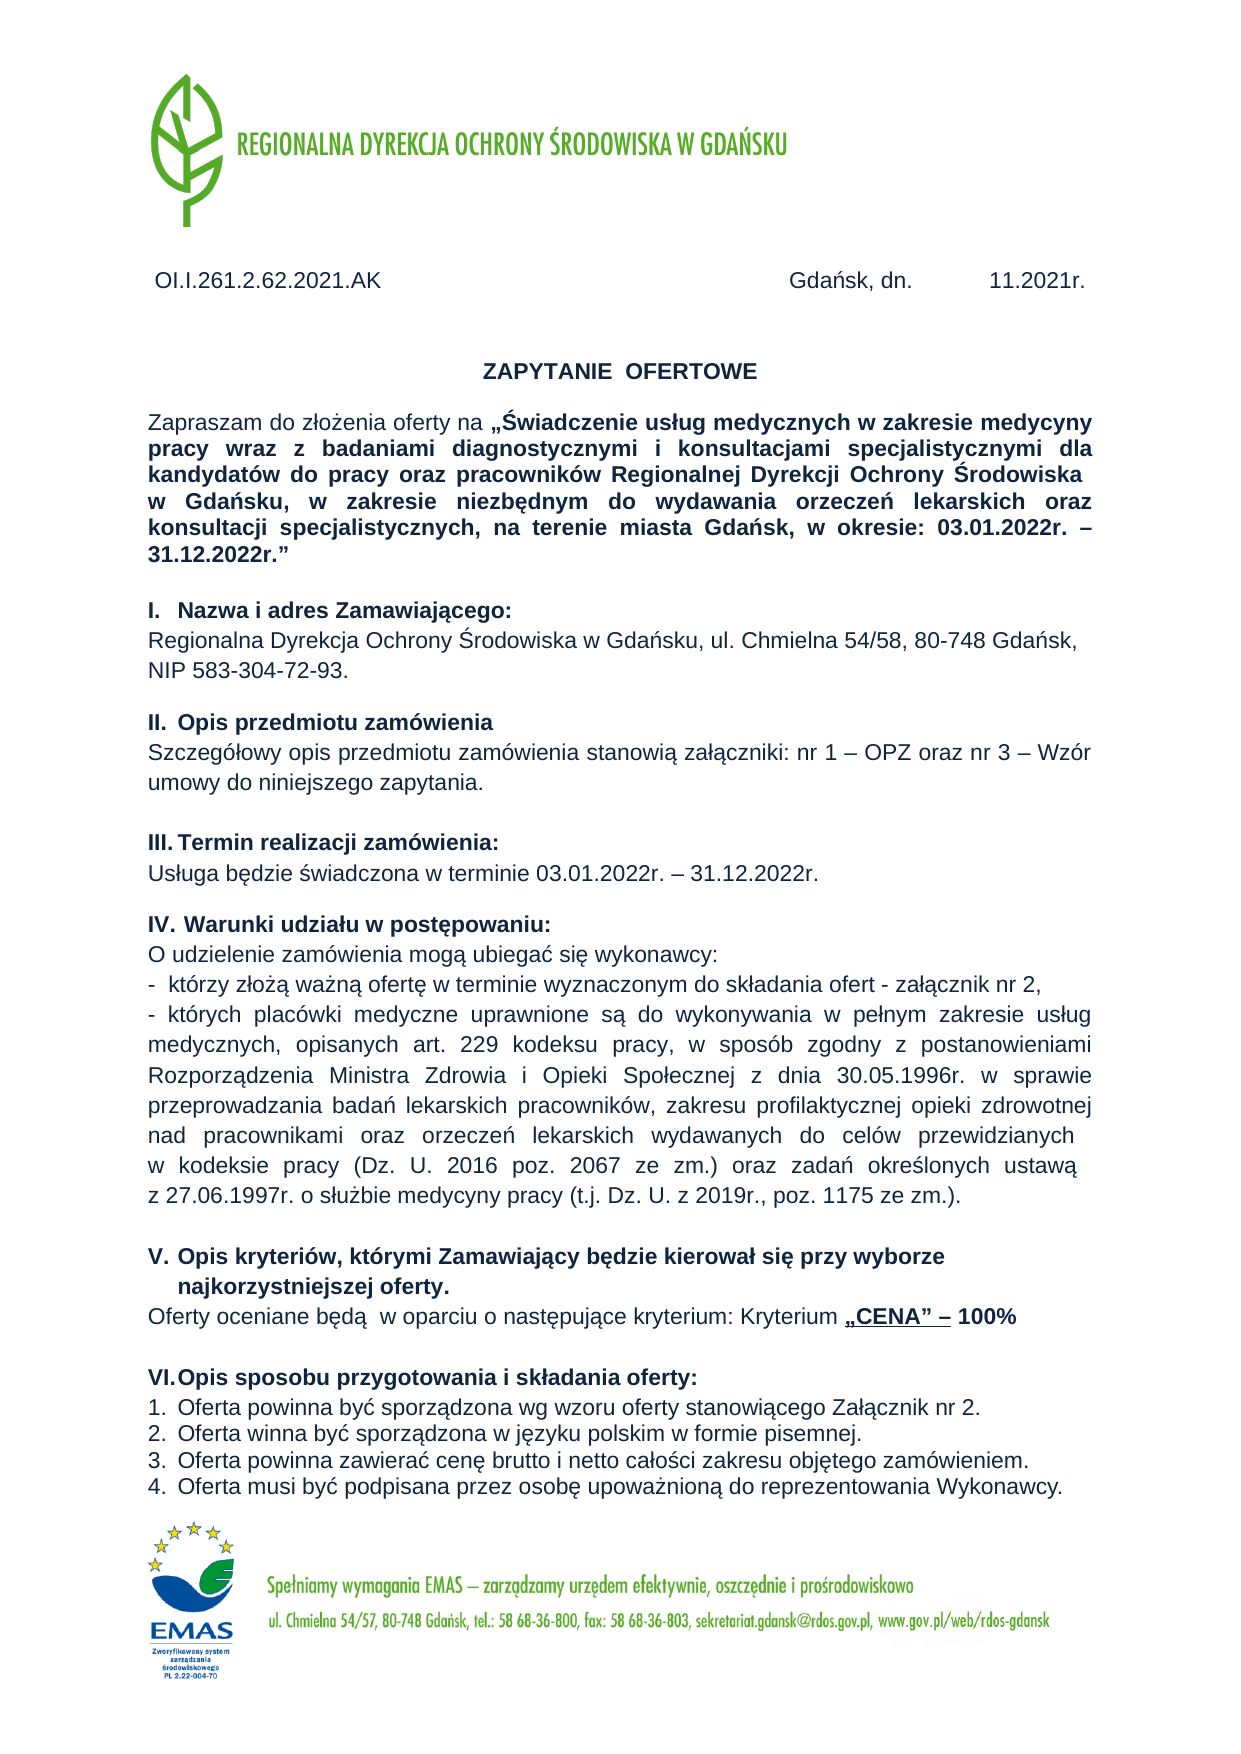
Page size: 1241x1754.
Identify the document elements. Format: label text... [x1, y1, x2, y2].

list Oferta winna być sporządzona w języku polskim w formie pisemnej. [148, 1420, 1093, 1447]
list Oferta powinna zawierać cenę brutto i netto całości zakresu objętego zamówieniem. [148, 1447, 1093, 1473]
text Zapraszam do złożenia oferty na „Świadczenie usług medycznych w zakresie medycyny pracy wraz z badaniami diagnostycznymi i konsultacjami specjalistycznymi dla kandydatów do pracy oraz pracowników Regionalnej Dyrekcji Ochrony Środowiska w Gdańsku, w zakresie niezbędnym do wydawania orzeczeń lekarskich oraz konsultacji specjalistycznych, na terenie miasta Gdańsk, w okresie: 03.01.2022r. – 31.12.2022r.” [148, 409, 1093, 567]
text ZAPYTANIE OFERTOWE [148, 358, 1093, 384]
picture [147, 1520, 1091, 1681]
text Oferty oceniane będą w oparciu o następujące kryterium: Kryterium „CENA” – 100% [148, 1303, 1093, 1330]
list Opis kryteriów, którymi Zamawiający będzie kierował się przy wyborze najkorzystniejszej oferty. [148, 1243, 1093, 1299]
list Oferta powinna być sporządzona wg wzoru oferty stanowiącego Załącznik nr 2. [148, 1394, 1093, 1420]
text Szczegółowy opis przedmiotu zamówienia stanowią załączniki: nr 1 – OPZ oraz nr 3 – Wzór umowy do niniejszego zapytania. [148, 739, 1093, 795]
list Warunki udziału w postępowaniu: [148, 911, 1093, 937]
list Termin realizacji zamówienia: [148, 829, 1093, 856]
text - których placówki medyczne uprawnione są do wykonywania w pełnym zakresie usług medycznych, opisanych art. 229 kodeksu pracy, w sposób zgodny z postanowieniami Rozporządzenia Ministra Zdrowia i Opieki Społecznej z dnia 30.05.1996r. w sprawie przeprowadzania badań lekarskich pracowników, zakresu profilaktycznej opieki zdrowotnej nad pracownikami oraz orzeczeń lekarskich wydawanych do celów przewidzianych w kodeksie pracy (Dz. U. 2016 poz. 2067 ze zm.) oraz zadań określonych ustawą z 27.06.1997r. o służbie medycyny pracy (t.j. Dz. U. z 2019r., poz. 1175 ze zm.). [148, 1001, 1093, 1209]
list Opis przedmiotu zamówienia [148, 708, 1093, 735]
text - którzy złożą ważną ofertę w terminie wyznaczonym do składania ofert - załącznik nr 2, [148, 971, 1093, 997]
list Oferta musi być podpisana przez osobę upoważnioną do reprezentowania Wykonawcy. [148, 1473, 1093, 1499]
text Usługa będzie świadczona w terminie 03.01.2022r. – 31.12.2022r. [148, 859, 1093, 886]
picture [147, 73, 953, 228]
text O udzielenie zamówienia mogą ubiegać się wykonawcy: [148, 941, 1093, 967]
subtitle OI.I.261.2.62.2021.AK Gdańsk, dn. 11.2021r. [148, 267, 1093, 293]
list Opis sposobu przygotowania i składania oferty: [148, 1364, 1093, 1390]
list Nazwa i adres Zamawiającego: [148, 597, 1093, 623]
text Regionalna Dyrekcja Ochrony Środowiska w Gdańsku, ul. Chmielna 54/58, 80-748 Gdańsk, NIP 583-304-72-93. [148, 627, 1093, 684]
